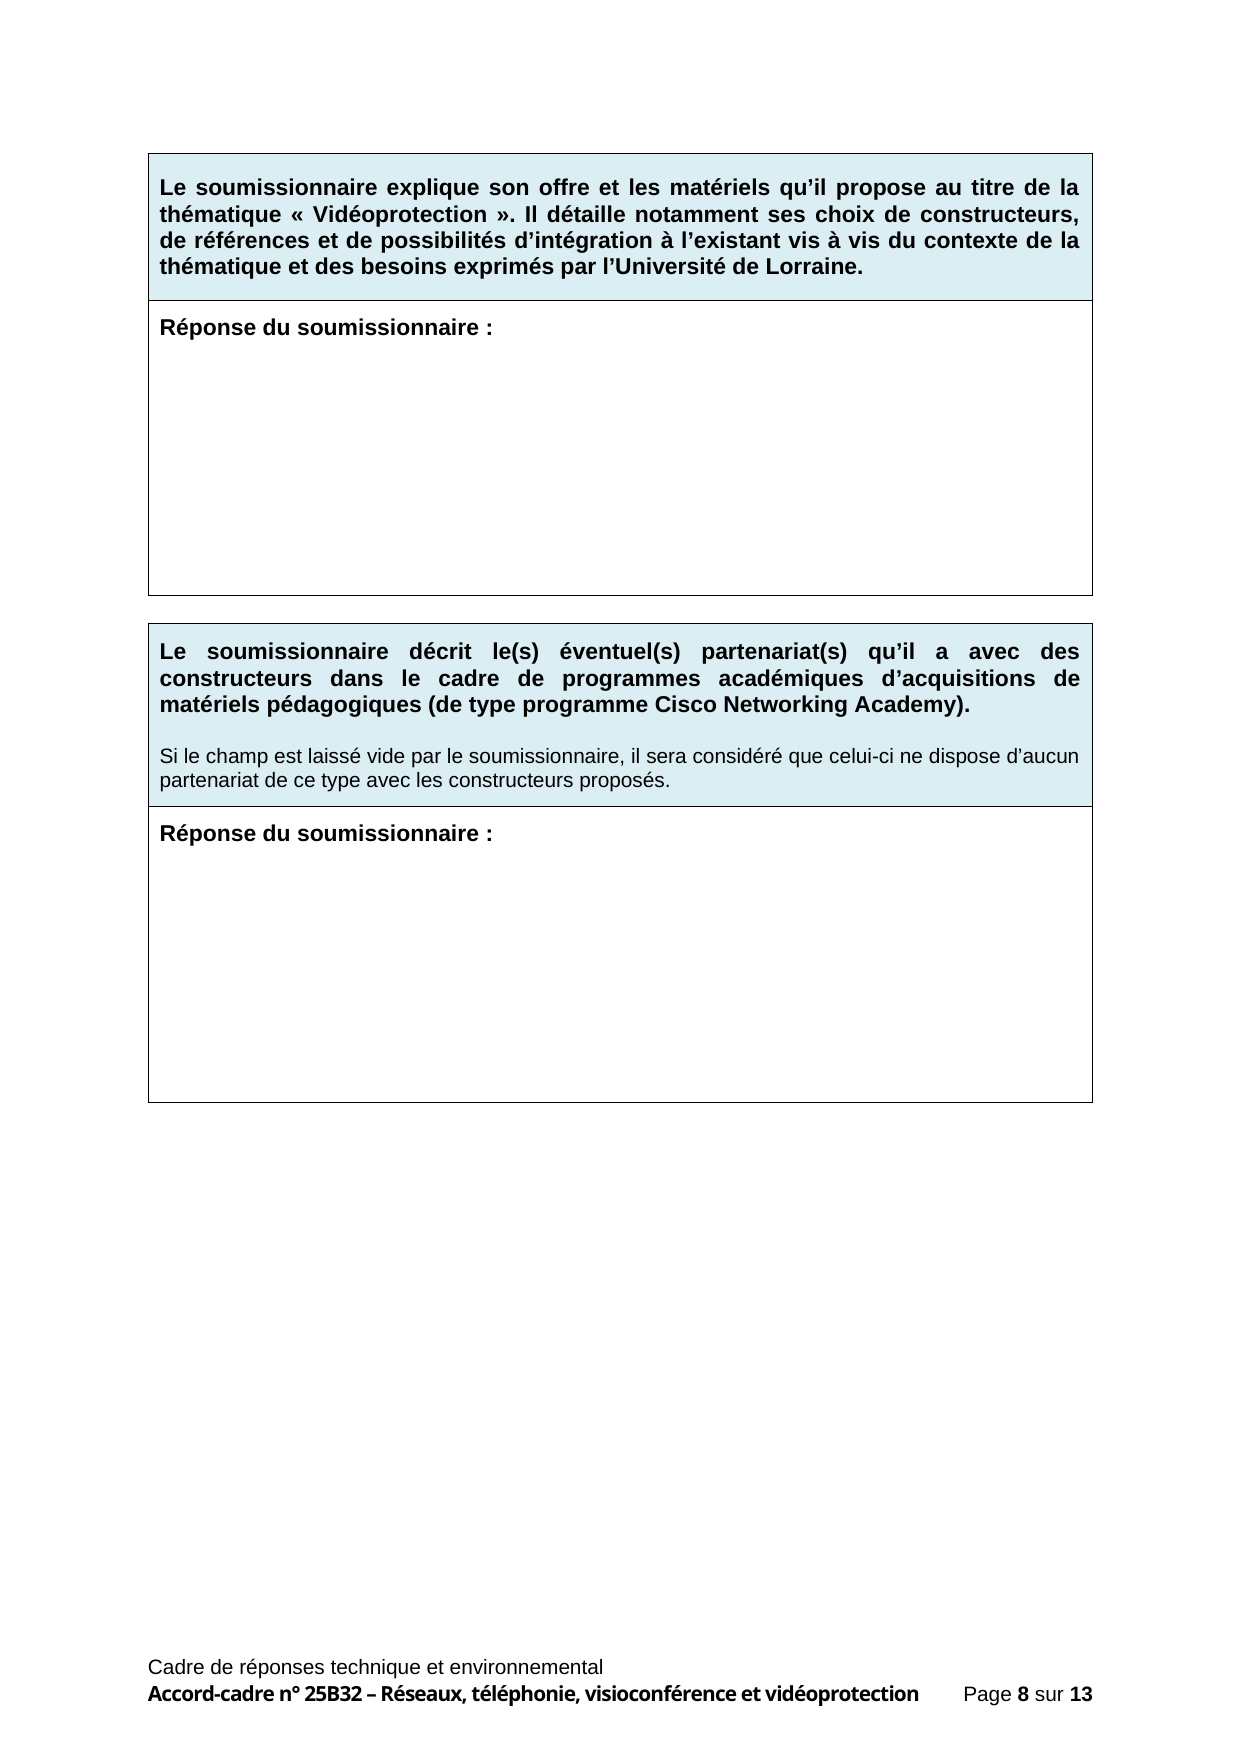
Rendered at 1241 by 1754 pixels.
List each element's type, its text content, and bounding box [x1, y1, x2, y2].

table_header Le soumissionnaire explique son offre et les matériels qu’il propose au titre de la thématique « Vidéoprotection ». Il détaille notamment ses choix de constructeurs, de références et de possibilités d’intégration à l’existant vis à vis du contexte de la thématique et des besoins exprimés par l’Université de Lorraine. [149, 154, 1092, 300]
table_cell Réponse du soumissionnaire : [149, 807, 1092, 1102]
table_header Le soumissionnaire décrit le(s) éventuel(s) partenariat(s) qu’il a avec des constructeurs dans le cadre de programmes académiques d’acquisitions de matériels pédagogiques (de type programme Cisco Networking Academy). Si le champ est laissé vide par le soumissionnaire, il sera considéré que celui-ci ne dispose d’aucun partenariat de ce type avec les constructeurs proposés. [149, 624, 1092, 806]
table_cell Réponse du soumissionnaire : [149, 301, 1092, 595]
